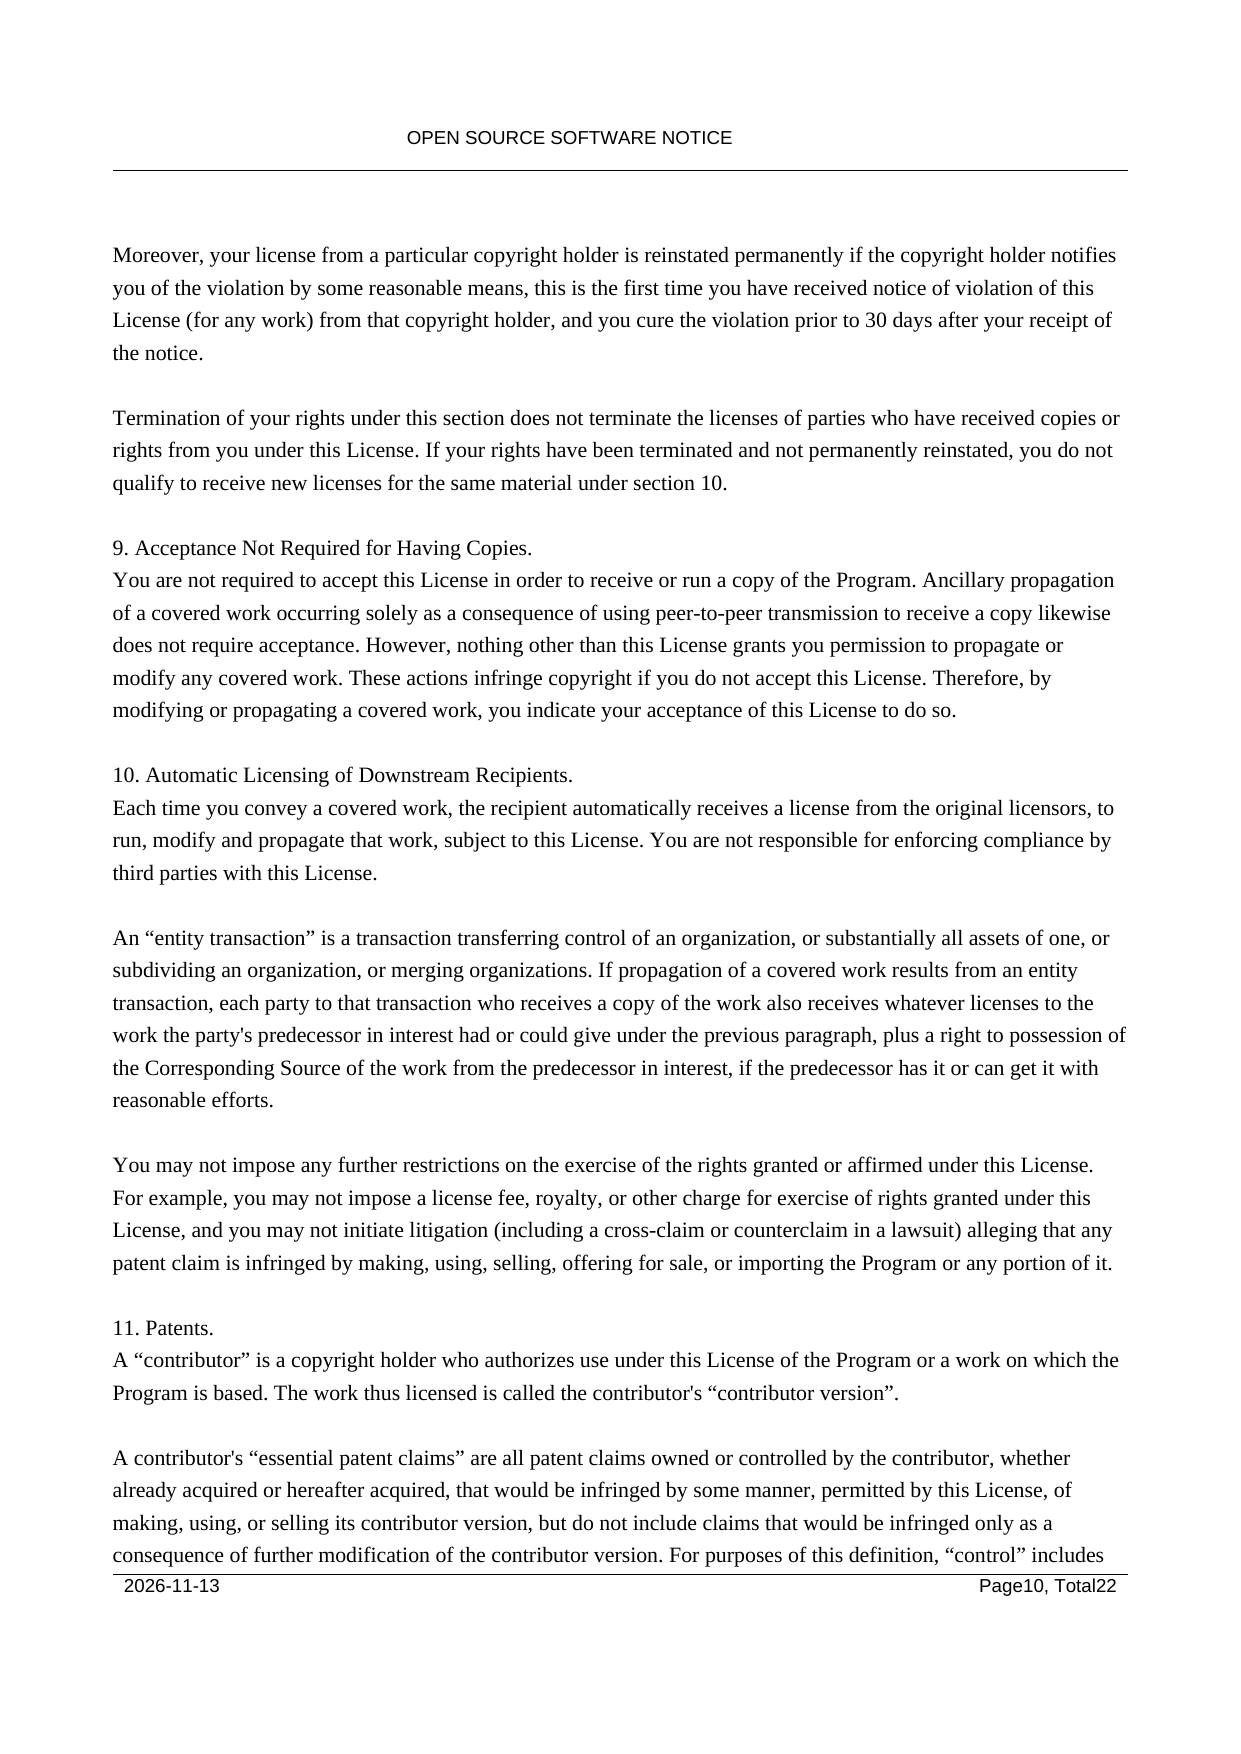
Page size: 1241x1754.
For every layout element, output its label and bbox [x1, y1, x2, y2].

text [112, 206, 1128, 1571]
